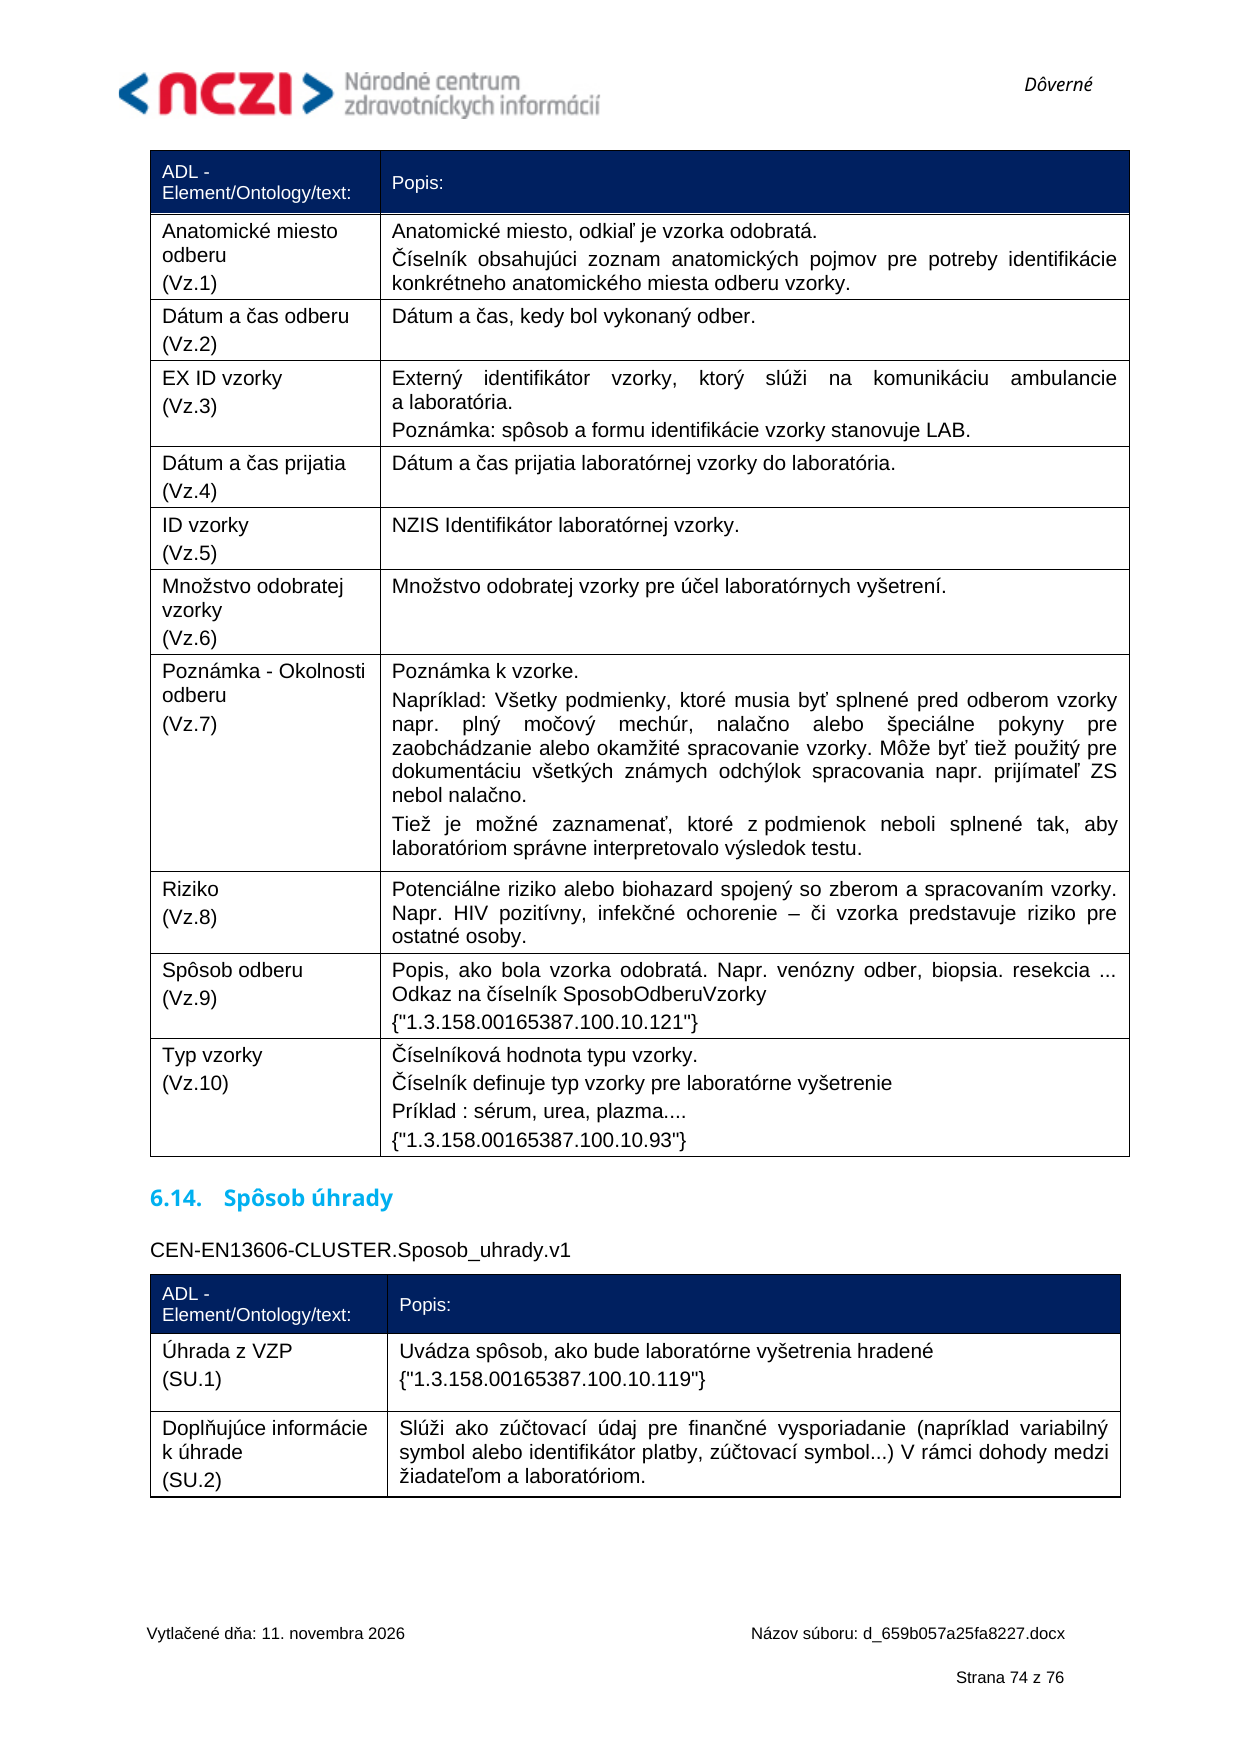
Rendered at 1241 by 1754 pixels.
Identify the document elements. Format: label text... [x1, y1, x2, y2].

table_cell Dátum a čas prijatia (Vz.4) [151, 447, 380, 507]
table_cell Anatomické miesto, odkiaľ je vzorka odobratá. Číselník obsahujúci zoznam anatomických pojmov pre potreby identifikácie konkrétneho anatomického miesta odberu vzorky. [381, 215, 1129, 299]
table_cell Úhrada z VZP (SU.1) [151, 1334, 387, 1411]
table_cell ID vzorky (Vz.5) [151, 508, 380, 569]
table_cell Doplňujúce informácie k úhrade (SU.2) [151, 1412, 387, 1496]
table_header Popis: [388, 1275, 1120, 1333]
table_cell Poznámka k vzorke. Napríklad: Všetky podmienky, ktoré musia byť splnené pred odberom vzorky napr. plný močový mechúr, nalačno alebo špeciálne pokyny pre zaobchádzanie alebo okamžité spracovanie vzorky. Môže byť tiež použitý pre dokumentáciu všetkých známych odchýlok spracovania napr. prijímateľ ZS nebol nalačno. Tiež je možné zaznamenať, ktoré z podmienok neboli splnené tak, aby laboratóriom správne interpretovalo výsledok testu. [381, 655, 1129, 871]
table_header Popis: [381, 151, 1129, 213]
table_cell Riziko (Vz.8) [151, 872, 380, 952]
table_cell Spôsob odberu (Vz.9) [151, 954, 380, 1038]
table_cell Potenciálne riziko alebo biohazard spojený so zberom a spracovaním vzorky. Napr. HIV pozitívny, infekčné ochorenie – či vzorka predstavuje riziko pre ostatné osoby. [381, 872, 1129, 952]
table_cell Číselníková hodnota typu vzorky. Číselník definuje typ vzorky pre laboratórne vyšetrenie Príklad : sérum, urea, plazma.... {"1.3.158.00165387.100.10.93"} [381, 1039, 1129, 1156]
text CEN-EN13606-CLUSTER.Sposob_uhrady.v1 [150, 1238, 1090, 1262]
table_cell Anatomické miesto odberu (Vz.1) [151, 215, 380, 299]
table_cell Množstvo odobratej vzorky pre účel laboratórnych vyšetrení. [381, 570, 1129, 654]
table_cell Množstvo odobratej vzorky (Vz.6) [151, 570, 380, 654]
picture [118, 72, 600, 119]
table_cell Dátum a čas prijatia laboratórnej vzorky do laboratória. [381, 447, 1129, 507]
table_cell Slúži ako zúčtovací údaj pre finančné vysporiadanie (napríklad variabilný symbol alebo identifikátor platby, zúčtovací symbol...) V rámci dohody medzi žiadateľom a laboratóriom. [388, 1412, 1120, 1496]
table_cell Externý identifikátor vzorky, ktorý slúži na komunikáciu ambulancie a laboratória. Poznámka: spôsob a formu identifikácie vzorky stanovuje LAB. [381, 361, 1129, 446]
table_cell Dátum a čas odberu (Vz.2) [151, 300, 380, 360]
subtitle Spôsob úhrady [150, 1182, 1090, 1213]
table_cell Typ vzorky (Vz.10) [151, 1039, 380, 1156]
table_cell EX ID vzorky (Vz.3) [151, 361, 380, 446]
table_header ADL - Element/Ontology/text: [151, 151, 380, 213]
table_cell Uvádza spôsob, ako bude laboratórne vyšetrenia hradené {"1.3.158.00165387.100.10.119"} [388, 1334, 1120, 1411]
table_cell Popis, ako bola vzorka odobratá. Napr. venózny odber, biopsia. resekcia ... Odkaz na číselník SposobOdberuVzorky {"1.3.158.00165387.100.10.121"} [381, 954, 1129, 1038]
table_cell Poznámka - Okolnosti odberu (Vz.7) [151, 655, 380, 871]
table_cell NZIS Identifikátor laboratórnej vzorky. [381, 508, 1129, 569]
table_header ADL - Element/Ontology/text: [151, 1275, 387, 1333]
table_cell Dátum a čas, kedy bol vykonaný odber. [381, 300, 1129, 360]
